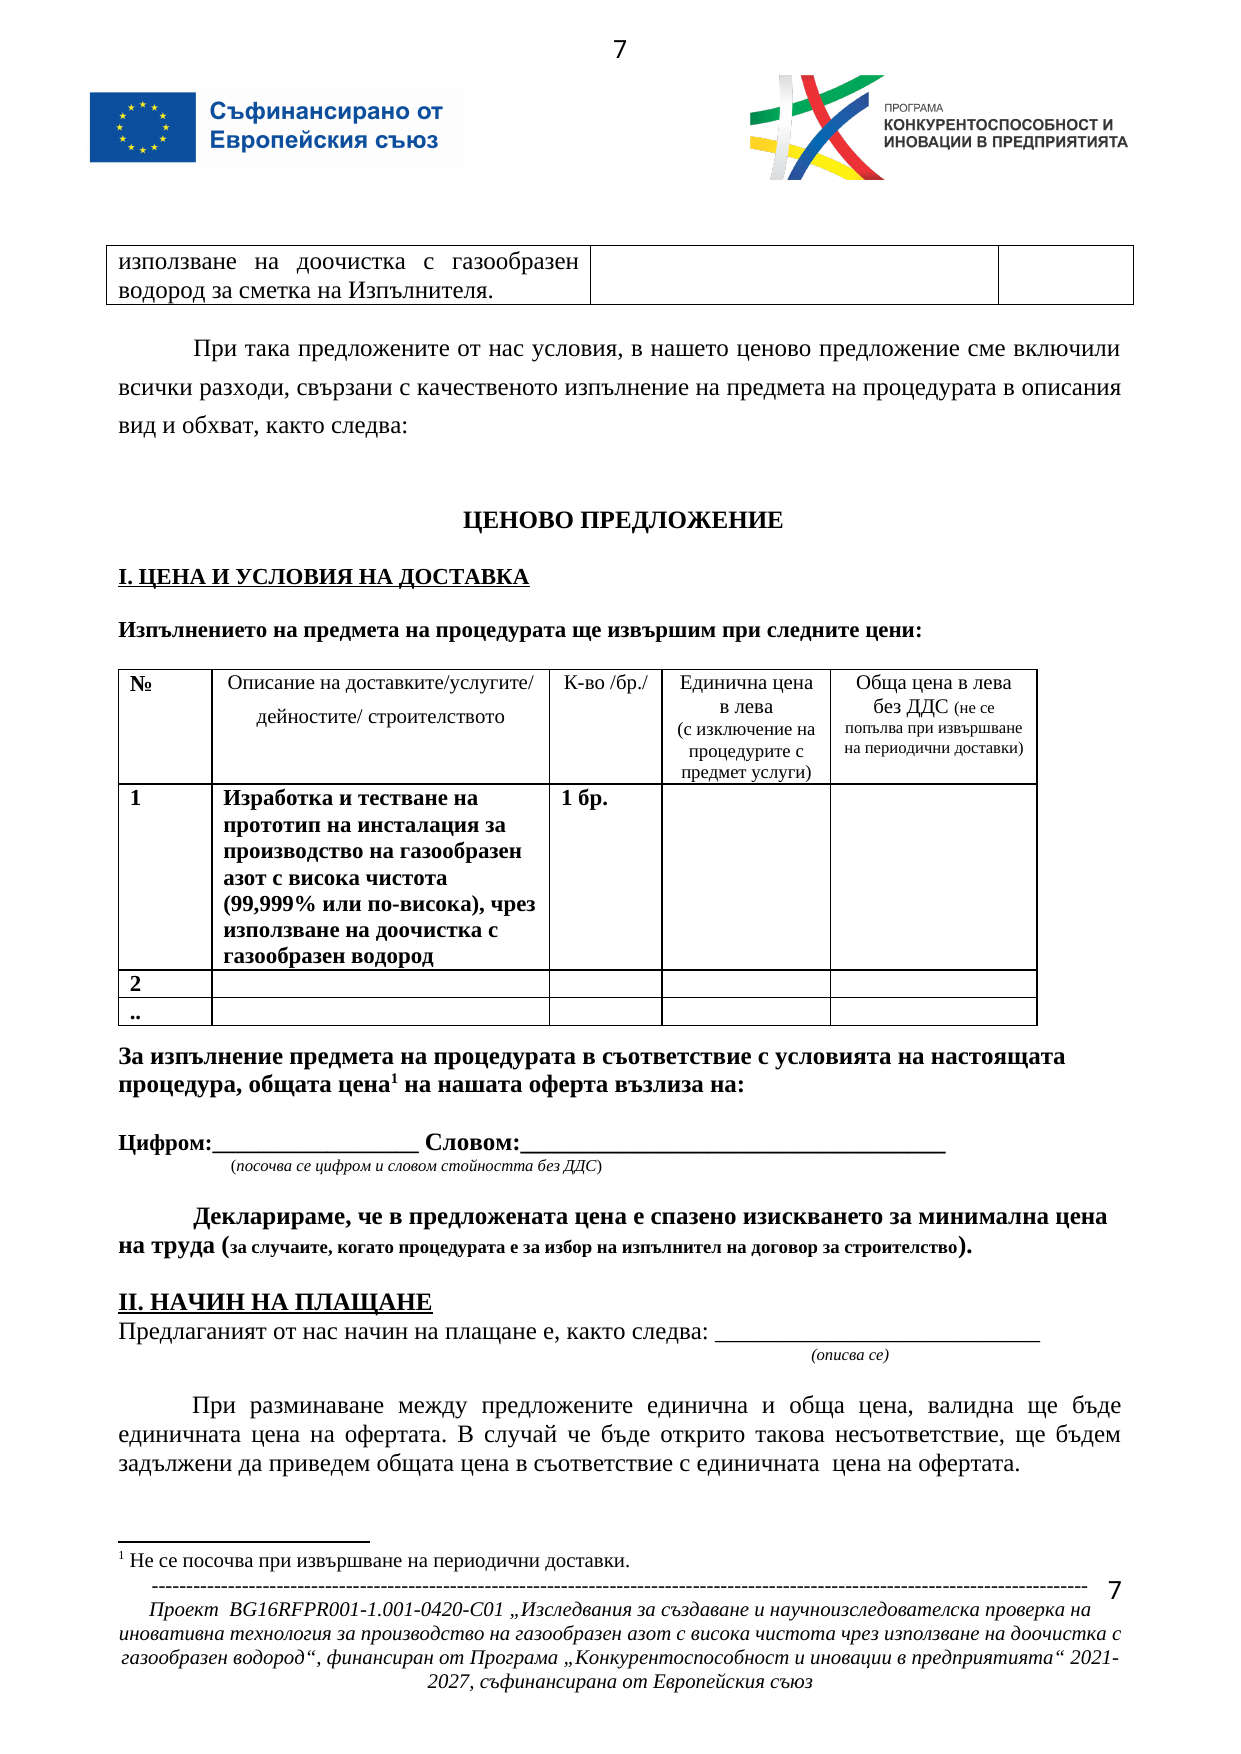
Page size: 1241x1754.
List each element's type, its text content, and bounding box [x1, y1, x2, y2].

table_cell 1 бр. [550, 785, 661, 969]
text ІІ. НАЧИН НА ПЛАЩАНЕ [118, 1287, 1122, 1316]
table_cell [999, 246, 1133, 304]
table_cell [550, 971, 661, 997]
table_cell [213, 971, 549, 997]
picture [750, 75, 1128, 180]
table_cell [550, 998, 661, 1025]
table_header № [119, 670, 211, 783]
table_cell [213, 998, 549, 1025]
picture [85, 88, 466, 167]
table_cell 2 [119, 971, 211, 997]
text Изпълнението на предмета на процедурата ще извършим при следните цени: [118, 616, 1122, 642]
text ЦЕНОВО ПРЕДЛОЖЕНИЕ [118, 506, 1122, 534]
table_header Описание на доставките/услугите/ дейностите/ строителството [213, 670, 549, 783]
table_cell 1 [119, 785, 211, 969]
table_cell .. [119, 998, 211, 1025]
text Декларираме, че в предложената цена е спазено изискването за минимална цена на труда (за случаите, когато процедурата е за избор на изпълнител на договор за строителство). [118, 1201, 1122, 1259]
table_cell [831, 998, 1036, 1025]
table_cell [663, 998, 830, 1025]
table_header Единична цена в лева (с изключение на процедурите с предмет услуги) [663, 670, 830, 783]
table_header К-во /бр./ [550, 670, 661, 783]
text За изпълнение предмета на процедурата в съответствие с условията на настоящата процедура, общата цена на нашата оферта възлиза на: [118, 1041, 1122, 1098]
table_cell [831, 785, 1036, 969]
text Предлаганият от нас начин на плащане е, както следва: __________________________ [118, 1316, 1122, 1345]
table_cell [663, 785, 830, 969]
text (описва се) [708, 1345, 1122, 1364]
text Цифром:__________________ Словом:__________________________________ [118, 1127, 1122, 1156]
text При така предложените от нас условия, в нашето ценово предложение сме включили всички разходи, свързани с качественото изпълнение на предмета на процедурата в описания вид и обхват, както следва: [118, 333, 1122, 448]
table_cell [591, 246, 998, 304]
table_cell [663, 971, 830, 997]
table_cell [831, 971, 1036, 997]
text (посочва се цифром и словом стойността без ДДС) [118, 1156, 1122, 1175]
table_cell Изработка и тестване на прототип на инсталация за производство на газообразен азот с висока чистота (99,999% или по-висока), чрез използване на доочистка с газообразен водород [213, 785, 549, 969]
text При разминаване между предложените единична и обща цена, валидна ще бъде единичната цена на офертата. В случай че бъде открито такова несъответствие, ще бъдем задължени да приведем общата цена в съответствие с единичната цена на офертата. [118, 1391, 1122, 1477]
table_header Обща цена в лева без ДДС (не се попълва при извършване на периодични доставки) [831, 670, 1036, 783]
text І. ЦЕНА И УСЛОВИЯ НА ДОСТАВКА [118, 563, 1122, 589]
